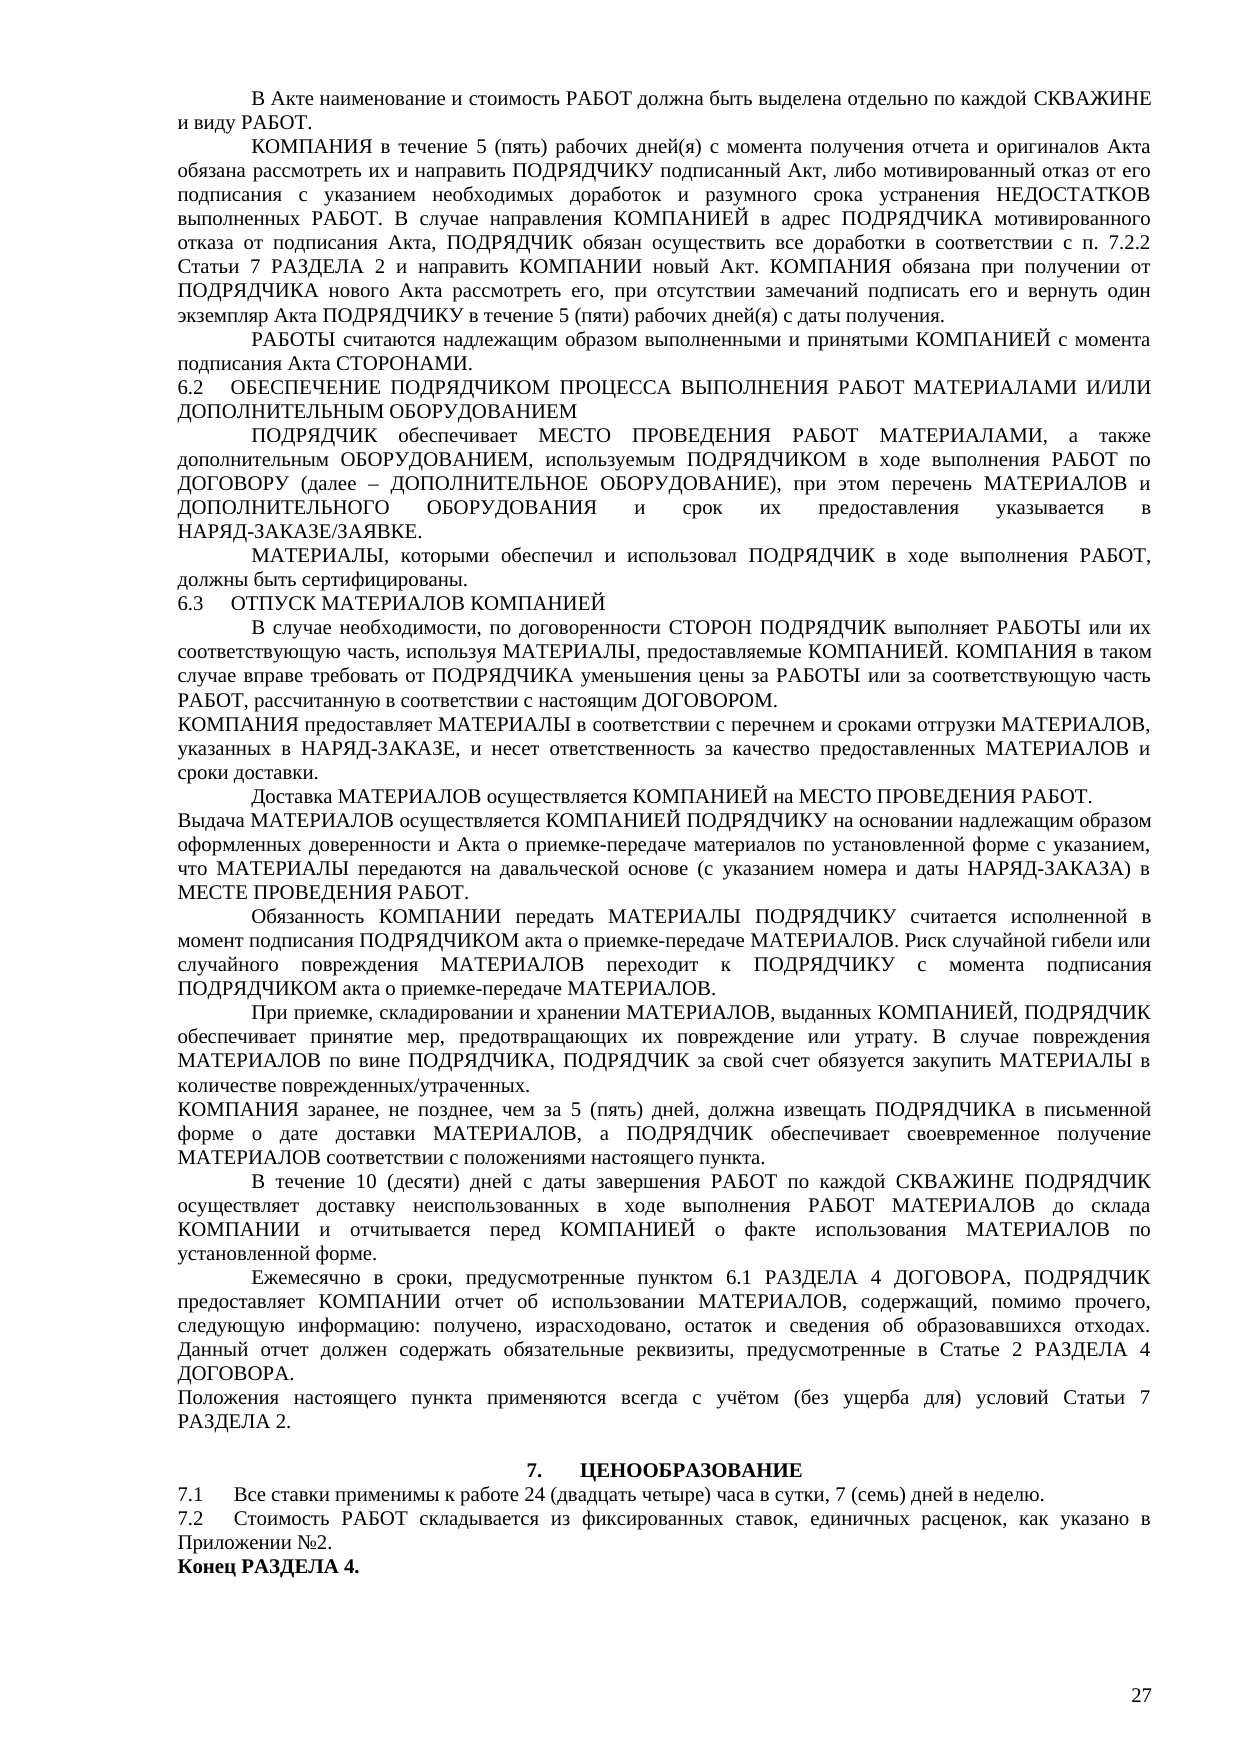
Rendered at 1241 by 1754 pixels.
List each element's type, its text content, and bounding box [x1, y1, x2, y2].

text Выдача МАТЕРИАЛОВ осуществляется КОМПАНИЕЙ ПОДРЯДЧИКУ на основании надлежащим образом оформленных доверенности и Акта о приемке-передаче материалов по установленной форме с указанием, что МАТЕРИАЛЫ передаются на давальческой основе (с указанием номера и даты НАРЯД-ЗАКАЗА) в МЕСТЕ ПРОВЕДЕНИЯ РАБОТ. [177, 808, 1152, 904]
text При приемке, складировании и хранении МАТЕРИАЛОВ, выданных КОМПАНИЕЙ, ПОДРЯДЧИК обеспечивает принятие мер, предотвращающих их повреждение или утрату. В случае повреждения МАТЕРИАЛОВ по вине ПОДРЯДЧИКА, ПОДРЯДЧИК за свой счет обязуется закупить МАТЕРИАЛЫ в количестве поврежденных/утраченных. [177, 1000, 1152, 1097]
text КОМПАНИЯ заранее, не позднее, чем за 5 (пять) дней, должна извещать ПОДРЯДЧИКА в письменной форме о дате доставки МАТЕРИАЛОВ, а ПОДРЯДЧИК обеспечивает своевременное получение МАТЕРИАЛОВ соответствии с положениями настоящего пункта. [177, 1097, 1152, 1169]
text В случае необходимости, по договоренности СТОРОН ПОДРЯДЧИК выполняет РАБОТЫ или их соответствующую часть, используя МАТЕРИАЛЫ, предоставляемые КОМПАНИЕЙ. КОМПАНИЯ в таком случае вправе требовать от ПОДРЯДЧИКА уменьшения цены за РАБОТЫ или за соответствующую часть РАБОТ, рассчитанную в соответствии с настоящим ДОГОВОРОМ. [177, 615, 1152, 712]
text Ежемесячно в сроки, предусмотренные пунктом 6.1 РАЗДЕЛА 4 ДОГОВОРА, ПОДРЯДЧИК предоставляет КОМПАНИИ отчет об использовании МАТЕРИАЛОВ, содержащий, помимо прочего, следующую информацию: получено, израсходовано, остаток и сведения об образовавшихся отходах. Данный отчет должен содержать обязательные реквизиты, предусмотренные в Статье 2 РАЗДЕЛА 4 ДОГОВОРА. [177, 1265, 1152, 1385]
text В течение 10 (десяти) дней с даты завершения РАБОТ по каждой СКВАЖИНЕ ПОДРЯДЧИК осуществляет доставку неиспользованных в ходе выполнения РАБОТ МАТЕРИАЛОВ до склада КОМПАНИИ и отчитывается перед КОМПАНИЕЙ о факте использования МАТЕРИАЛОВ по установленной форме. [177, 1169, 1152, 1265]
list ЦЕНООБРАЗОВАНИЕ [177, 1457, 1152, 1482]
text Конец РАЗДЕЛА 4. [177, 1554, 1152, 1578]
list ОБЕСПЕЧЕНИЕ ПОДРЯДЧИКОМ ПРОЦЕССА ВЫПОЛНЕНИЯ РАБОТ МАТЕРИАЛАМИ И/ИЛИ ДОПОЛНИТЕЛЬНЫМ ОБОРУДОВАНИЕМ [177, 375, 1152, 423]
text КОМПАНИЯ предоставляет МАТЕРИАЛЫ в соответствии с перечнем и сроками отгрузки МАТЕРИАЛОВ, указанных в НАРЯД-ЗАКАЗЕ, и несет ответственность за качество предоставленных МАТЕРИАЛОВ и сроки доставки. [177, 712, 1152, 784]
text ПОДРЯДЧИК обеспечивает МЕСТО ПРОВЕДЕНИЯ РАБОТ МАТЕРИАЛАМИ, а также дополнительным ОБОРУДОВАНИЕМ, используемым ПОДРЯДЧИКОМ в ходе выполнения РАБОТ по ДОГОВОРУ (далее – ДОПОЛНИТЕЛЬНОЕ ОБОРУДОВАНИЕ), при этом перечень МАТЕРИАЛОВ и дополнительного ОБОРУДОВАНИЯ и срок их предоставления указывается в НАРЯД-ЗАКАЗЕ/ЗАЯВКЕ. [177, 423, 1152, 543]
text Доставка МАТЕРИАЛОВ осуществляется КОМПАНИЕЙ на МЕСТО ПРОВЕДЕНИЯ РАБОТ. [177, 784, 1152, 808]
text Положения настоящего пункта применяются всегда с учётом (без ущерба для) условий Статьи 7 РАЗДЕЛА 2. [177, 1385, 1152, 1433]
text В Акте наименование и стоимость РАБОТ должна быть выделена отдельно по каждой СКВАЖИНЕ и виду РАБОТ. [177, 86, 1152, 134]
text РАБОТЫ считаются надлежащим образом выполненными и принятыми КОМПАНИЕЙ с момента подписания Акта СТОРОНАМИ. [177, 327, 1152, 375]
list Все ставки применимы к работе 24 (двадцать четыре) часа в сутки, 7 (семь) дней в неделю. [177, 1482, 1152, 1506]
text КОМПАНИЯ в течение 5 (пять) рабочих дней(я) с момента получения отчета и оригиналов Акта обязана рассмотреть их и направить ПОДРЯДЧИКУ подписанный Акт, либо мотивированный отказ от его подписания с указанием необходимых доработок и разумного срока устранения НЕДОСТАТКОВ выполненных РАБОТ. В случае направления КОМПАНИЕЙ в адрес ПОДРЯДЧИКА мотивированного отказа от подписания Акта, ПОДРЯДЧИК обязан осуществить все доработки в соответствии с п. 7.2.2 Статьи 7 РАЗДЕЛА 2 и направить КОМПАНИИ новый Акт. КОМПАНИЯ обязана при получении от ПОДРЯДЧИКА нового Акта рассмотреть его, при отсутствии замечаний подписать его и вернуть один экземпляр Акта ПОДРЯДЧИКУ в течение 5 (пяти) рабочих дней(я) с даты получения. [177, 134, 1152, 327]
text 6.3 ОТПУСК МАТЕРИАЛОВ КОМПАНИЕЙ [177, 591, 1152, 615]
list Стоимость РАБОТ складывается из фиксированных ставок, единичных расценок, как указано в Приложении №2. [177, 1506, 1152, 1554]
text МАТЕРИАЛЫ, которыми обеспечил и использовал ПОДРЯДЧИК в ходе выполнения РАБОТ, должны быть сертифицированы. [177, 543, 1152, 591]
text Обязанность КОМПАНИИ передать МАТЕРИАЛЫ ПОДРЯДЧИКУ считается исполненной в момент подписания ПОДРЯДЧИКОМ акта о приемке-передаче МАТЕРИАЛОВ. Риск случайной гибели или случайного повреждения МАТЕРИАЛОВ переходит к ПОДРЯДЧИКУ с момента подписания ПОДРЯДЧИКОМ акта о приемке-передаче МАТЕРИАЛОВ. [177, 904, 1152, 1000]
